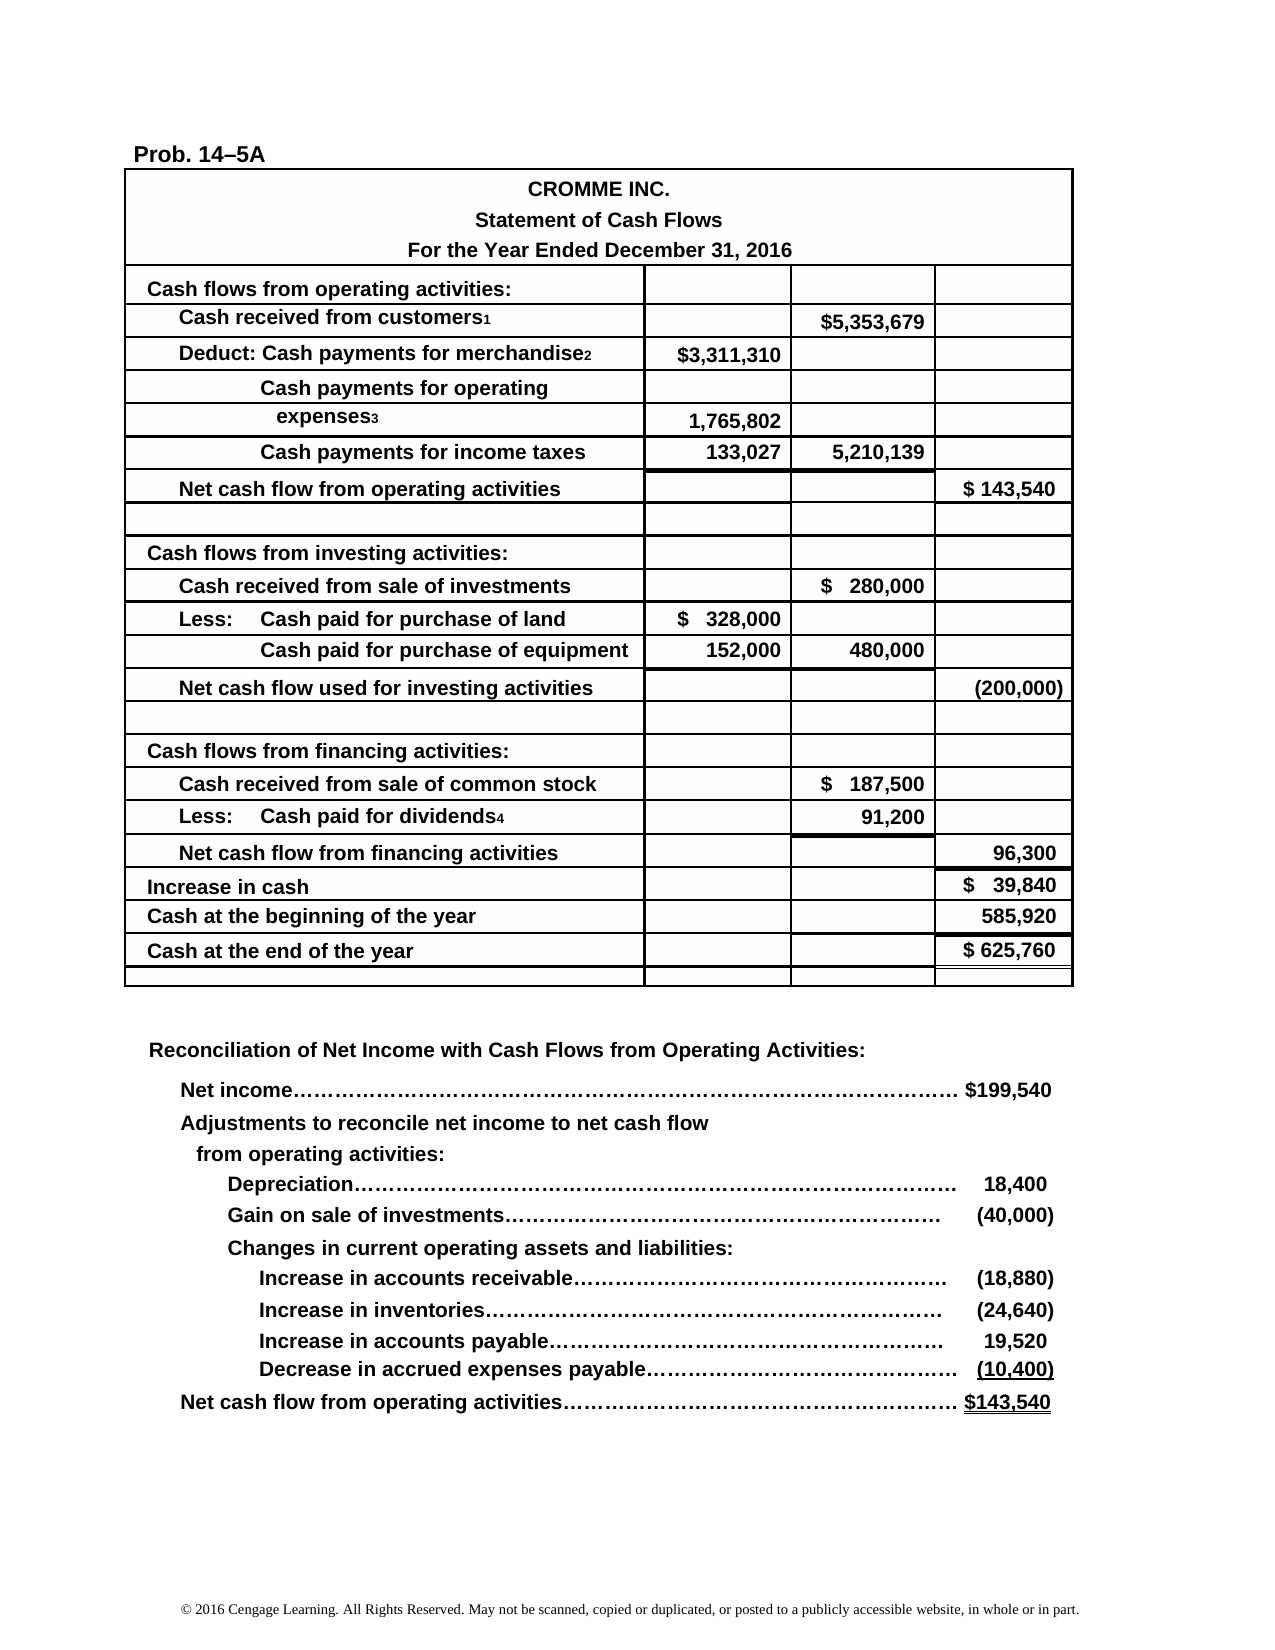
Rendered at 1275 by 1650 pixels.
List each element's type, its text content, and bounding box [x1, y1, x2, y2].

table_cell [792, 671, 934, 699]
table_cell [936, 969, 1071, 985]
table_cell [936, 603, 1071, 633]
table_cell [792, 838, 934, 866]
table_cell $ 39,840 [936, 871, 1071, 899]
table_cell [646, 968, 790, 985]
table_cell Cash received from sale of common stock [126, 768, 643, 799]
table_cell $5,353,679 [792, 305, 934, 336]
table_cell Cash paid for purchase of equipment [126, 636, 643, 667]
table_cell [792, 503, 934, 534]
table_cell [792, 935, 934, 965]
table_cell $ 328,000 [646, 603, 790, 633]
text Depreciation…………………………………………………………………………… 18,400 [227, 1172, 1275, 1196]
table_cell $ 187,500 [792, 768, 934, 799]
table_cell [936, 338, 1071, 369]
text Prob. 14–5A [133, 141, 1275, 168]
text from operating activities: [196, 1142, 1275, 1166]
table_cell [936, 438, 1071, 468]
table_cell Cash payments for income taxes [126, 438, 643, 468]
table_cell 1,765,802 [646, 404, 790, 435]
table_cell [792, 702, 934, 733]
table_cell [936, 768, 1071, 799]
table_cell [646, 504, 790, 534]
table_cell [646, 537, 790, 567]
table_cell [646, 371, 790, 402]
table_cell [936, 504, 1071, 534]
table_cell Deduct: Cash payments for merchandise2 [126, 338, 643, 369]
table_cell [936, 266, 1071, 303]
table_cell [792, 338, 934, 369]
table_cell Cash payments for operating [126, 371, 643, 402]
table_cell Cash received from customers1 [126, 305, 643, 336]
table_header CROMME INC. Statement of Cash Flows For the Year Ended December 31, 2016 [126, 170, 1071, 264]
table_cell [792, 735, 934, 766]
table_cell $3,311,310 [646, 338, 790, 369]
table_cell [792, 537, 934, 567]
table_cell Cash received from sale of investments [126, 570, 643, 600]
table_cell Cash at the end of the year [126, 934, 643, 965]
table_cell [936, 404, 1071, 435]
table_cell 585,920 [936, 901, 1071, 932]
table_cell [792, 603, 934, 633]
table_cell Cash flows from operating activities: [126, 266, 643, 303]
table_cell 152,000 [646, 636, 790, 667]
text Net cash flow from operating activities………………………………………………… $143,540 [180, 1390, 1275, 1414]
table_cell [646, 835, 790, 866]
table_cell 96,300 [936, 835, 1071, 866]
table_cell [646, 735, 790, 766]
table_cell [646, 702, 790, 733]
table_cell [936, 371, 1071, 402]
table_cell Less: Cash paid for dividends4 [126, 801, 643, 833]
table_cell 480,000 [792, 636, 934, 667]
table_cell Cash at the beginning of the year [126, 901, 643, 932]
table_cell $ 280,000 [792, 570, 934, 600]
table_cell [792, 868, 934, 899]
text Changes in current operating assets and liabilities: [227, 1236, 1275, 1260]
table_cell [646, 901, 790, 932]
table_cell [936, 305, 1071, 336]
text Increase in accounts receivable……………………………………………… (18,880) [259, 1266, 1275, 1291]
text Net income…………………………………………………………………………………… $199,540 [180, 1078, 1275, 1102]
text Adjustments to reconcile net income to net cash flow [180, 1111, 1275, 1135]
text Reconciliation of Net Income with Cash Flows from Operating Activities: [149, 1039, 1275, 1063]
text Gain on sale of investments……………………………………………………… (40,000) [227, 1204, 1275, 1228]
table_cell Cash flows from investing activities: [126, 537, 643, 567]
table_cell [646, 570, 790, 600]
table_cell [126, 702, 643, 733]
table_cell Cash flows from financing activities: [126, 735, 643, 766]
table_cell Increase in cash [126, 868, 643, 899]
table_cell [646, 868, 790, 899]
table_cell [646, 934, 790, 965]
table_cell [936, 636, 1071, 667]
table_cell $ 143,540 [936, 470, 1071, 501]
table_cell [646, 266, 790, 303]
table_cell Net cash flow from financing activities [126, 835, 643, 866]
table_cell 91,200 [792, 801, 934, 833]
table_cell [936, 702, 1071, 733]
table_cell [792, 266, 934, 303]
table_cell [126, 968, 643, 985]
text Decrease in accrued expenses payable……………………………………… (10,400) [259, 1357, 1275, 1382]
table_cell $ 625,760 [936, 937, 1071, 965]
table_cell Less: Cash paid for purchase of land [126, 603, 643, 633]
table_cell 5,210,139 [792, 438, 934, 468]
table_cell [936, 735, 1071, 766]
table_cell [936, 570, 1071, 600]
table_cell [646, 473, 790, 501]
table_cell [792, 968, 934, 985]
table_cell 133,027 [646, 438, 790, 468]
table_cell [792, 473, 934, 501]
table_cell [792, 901, 934, 932]
table_cell [792, 371, 934, 402]
text Increase in accounts payable………………………………………………… 19,520 [259, 1329, 1275, 1353]
table_cell [646, 305, 790, 336]
table_cell [646, 801, 790, 833]
table_cell [126, 504, 643, 534]
table_cell [646, 671, 790, 699]
table_cell [646, 768, 790, 799]
table_cell Net cash flow used for investing activities [126, 669, 643, 699]
table_cell expenses3 [126, 404, 643, 435]
table_cell Net cash flow from operating activities [126, 470, 643, 501]
text Increase in inventories………………………………………………………… (24,640) [259, 1298, 1275, 1322]
table_cell [936, 537, 1071, 567]
table_cell [792, 404, 934, 435]
table_cell [936, 801, 1071, 833]
table_cell (200,000) [936, 669, 1071, 699]
